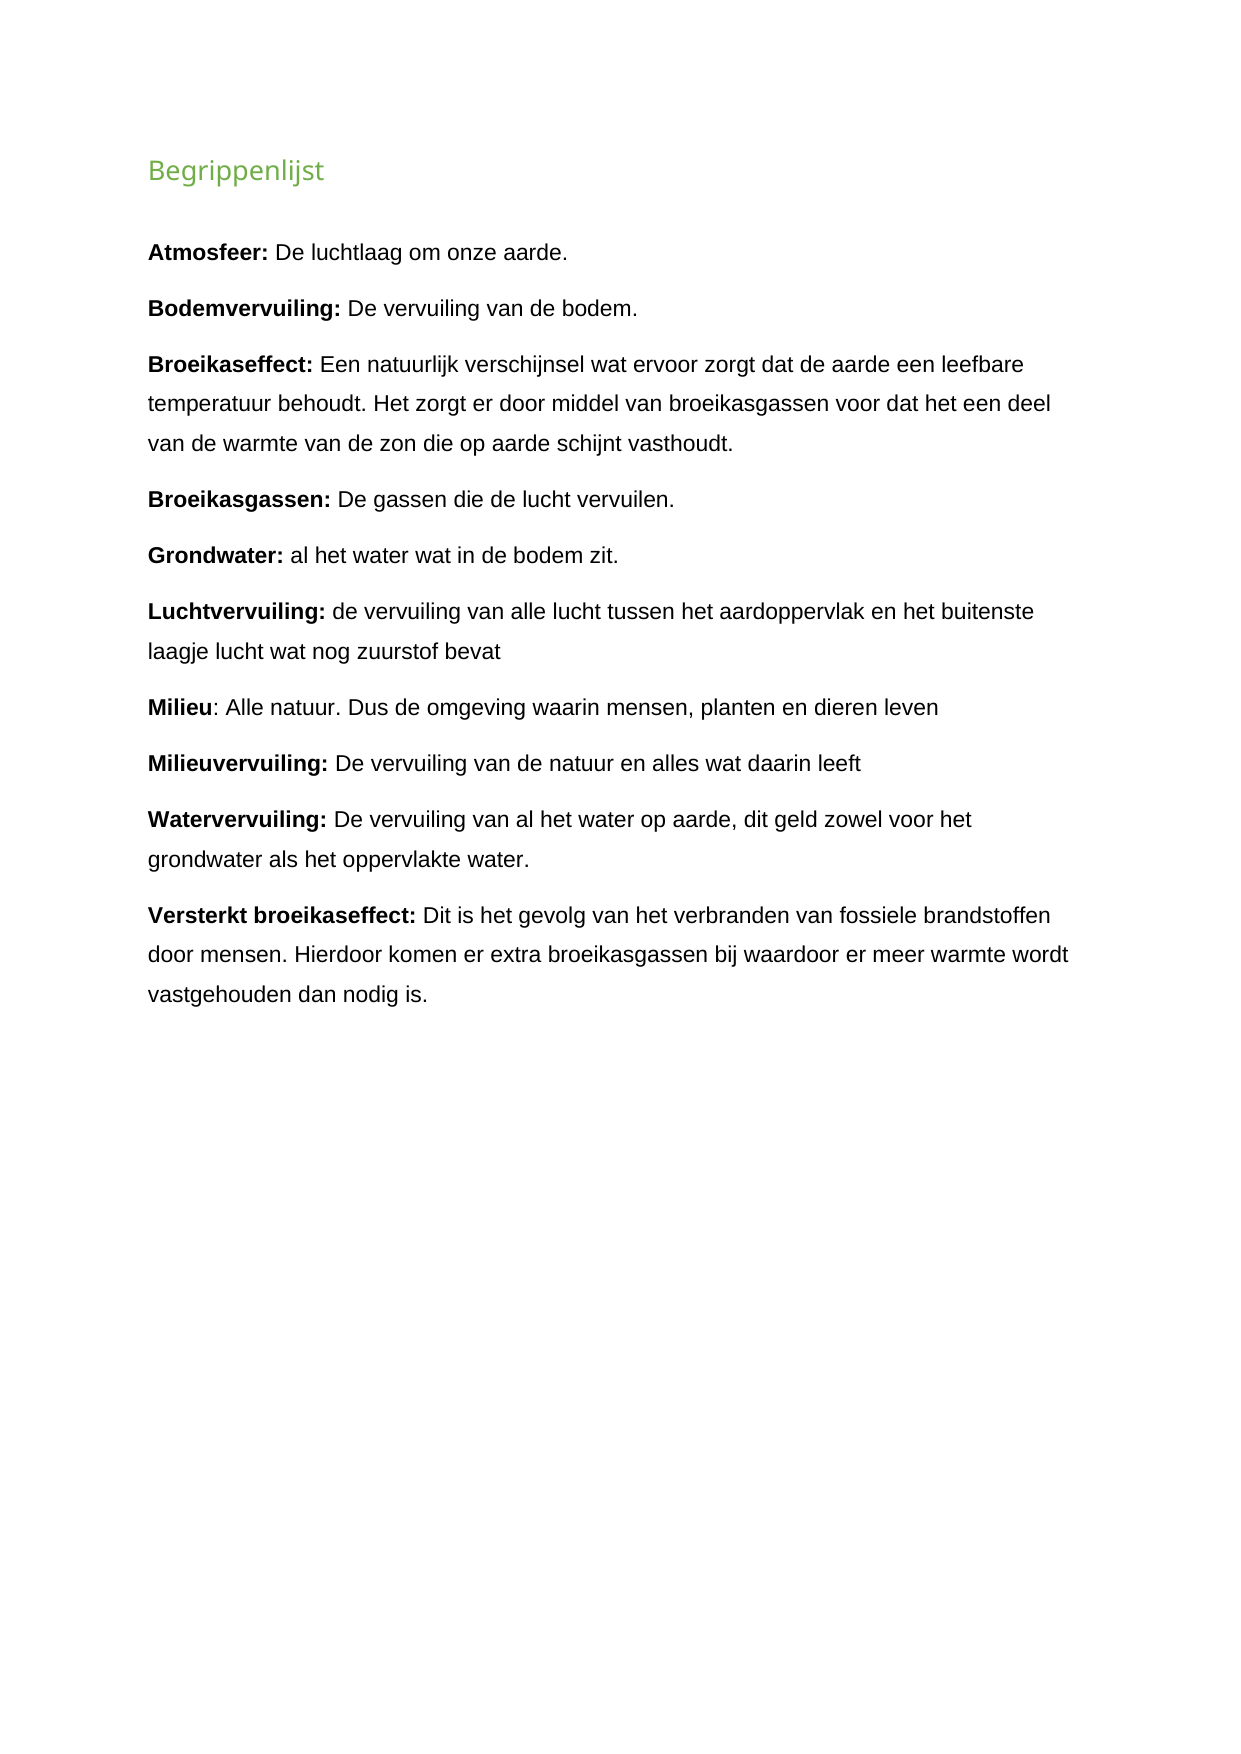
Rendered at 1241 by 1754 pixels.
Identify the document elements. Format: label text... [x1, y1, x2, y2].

text Atmosfeer: De luchtlaag om onze aarde. [148, 238, 1093, 265]
text Milieu: Alle natuur. Dus de omgeving waarin mensen, planten en dieren leven [148, 694, 1093, 720]
text Grondwater: al het water wat in de bodem zit. [148, 542, 1093, 568]
subtitle Begrippenlijst [148, 152, 1093, 189]
text Watervervuiling: De vervuiling van al het water op aarde, dit geld zowel voor het grondwater als het oppervlakte water. [148, 806, 1093, 872]
text Milieuvervuiling: De vervuiling van de natuur en alles wat daarin leeft [148, 750, 1093, 776]
text Bodemvervuiling: De vervuiling van de bodem. [148, 294, 1093, 321]
text Broeikaseffect: Een natuurlijk verschijnsel wat ervoor zorgt dat de aarde een leefbare temperatuur behoudt. Het zorgt er door middel van broeikasgassen voor dat het een deel van de warmte van de zon die op aarde schijnt vasthoudt. [148, 351, 1093, 456]
text Broeikasgassen: De gassen die de lucht vervuilen. [148, 486, 1093, 512]
text Versterkt broeikaseffect: Dit is het gevolg van het verbranden van fossiele brandstoffen door mensen. Hierdoor komen er extra broeikasgassen bij waardoor er meer warmte wordt vastgehouden dan nodig is. [148, 902, 1093, 1007]
text Luchtvervuiling: de vervuiling van alle lucht tussen het aardoppervlak en het buitenste laagje lucht wat nog zuurstof bevat [148, 598, 1093, 664]
